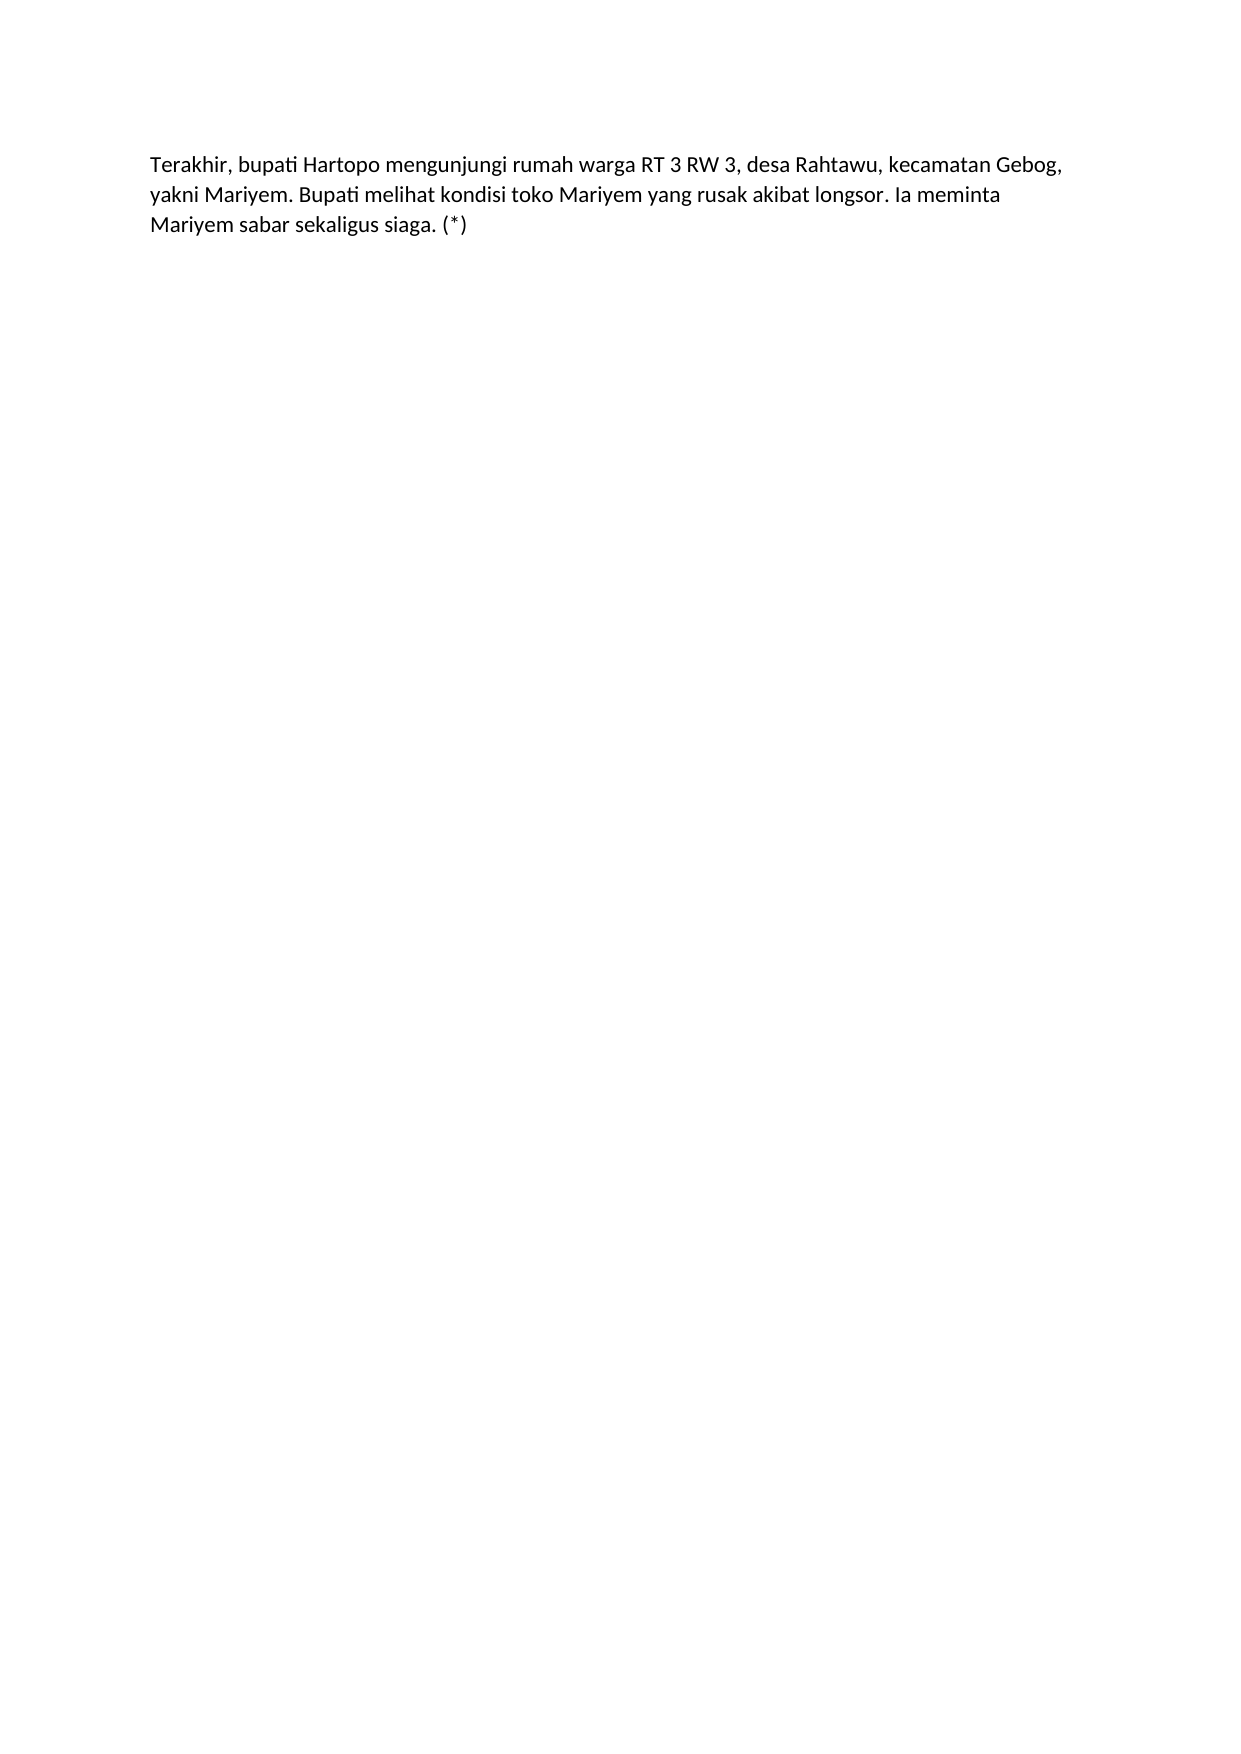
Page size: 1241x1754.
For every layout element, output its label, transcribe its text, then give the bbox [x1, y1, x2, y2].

text Terakhir, bupati Hartopo mengunjungi rumah warga RT 3 RW 3, desa Rahtawu, kecamatan Gebog, yakni Mariyem. Bupati melihat kondisi toko Mariyem yang rusak akibat longsor. Ia meminta Mariyem sabar sekaligus siaga. (*) [150, 150, 1090, 238]
